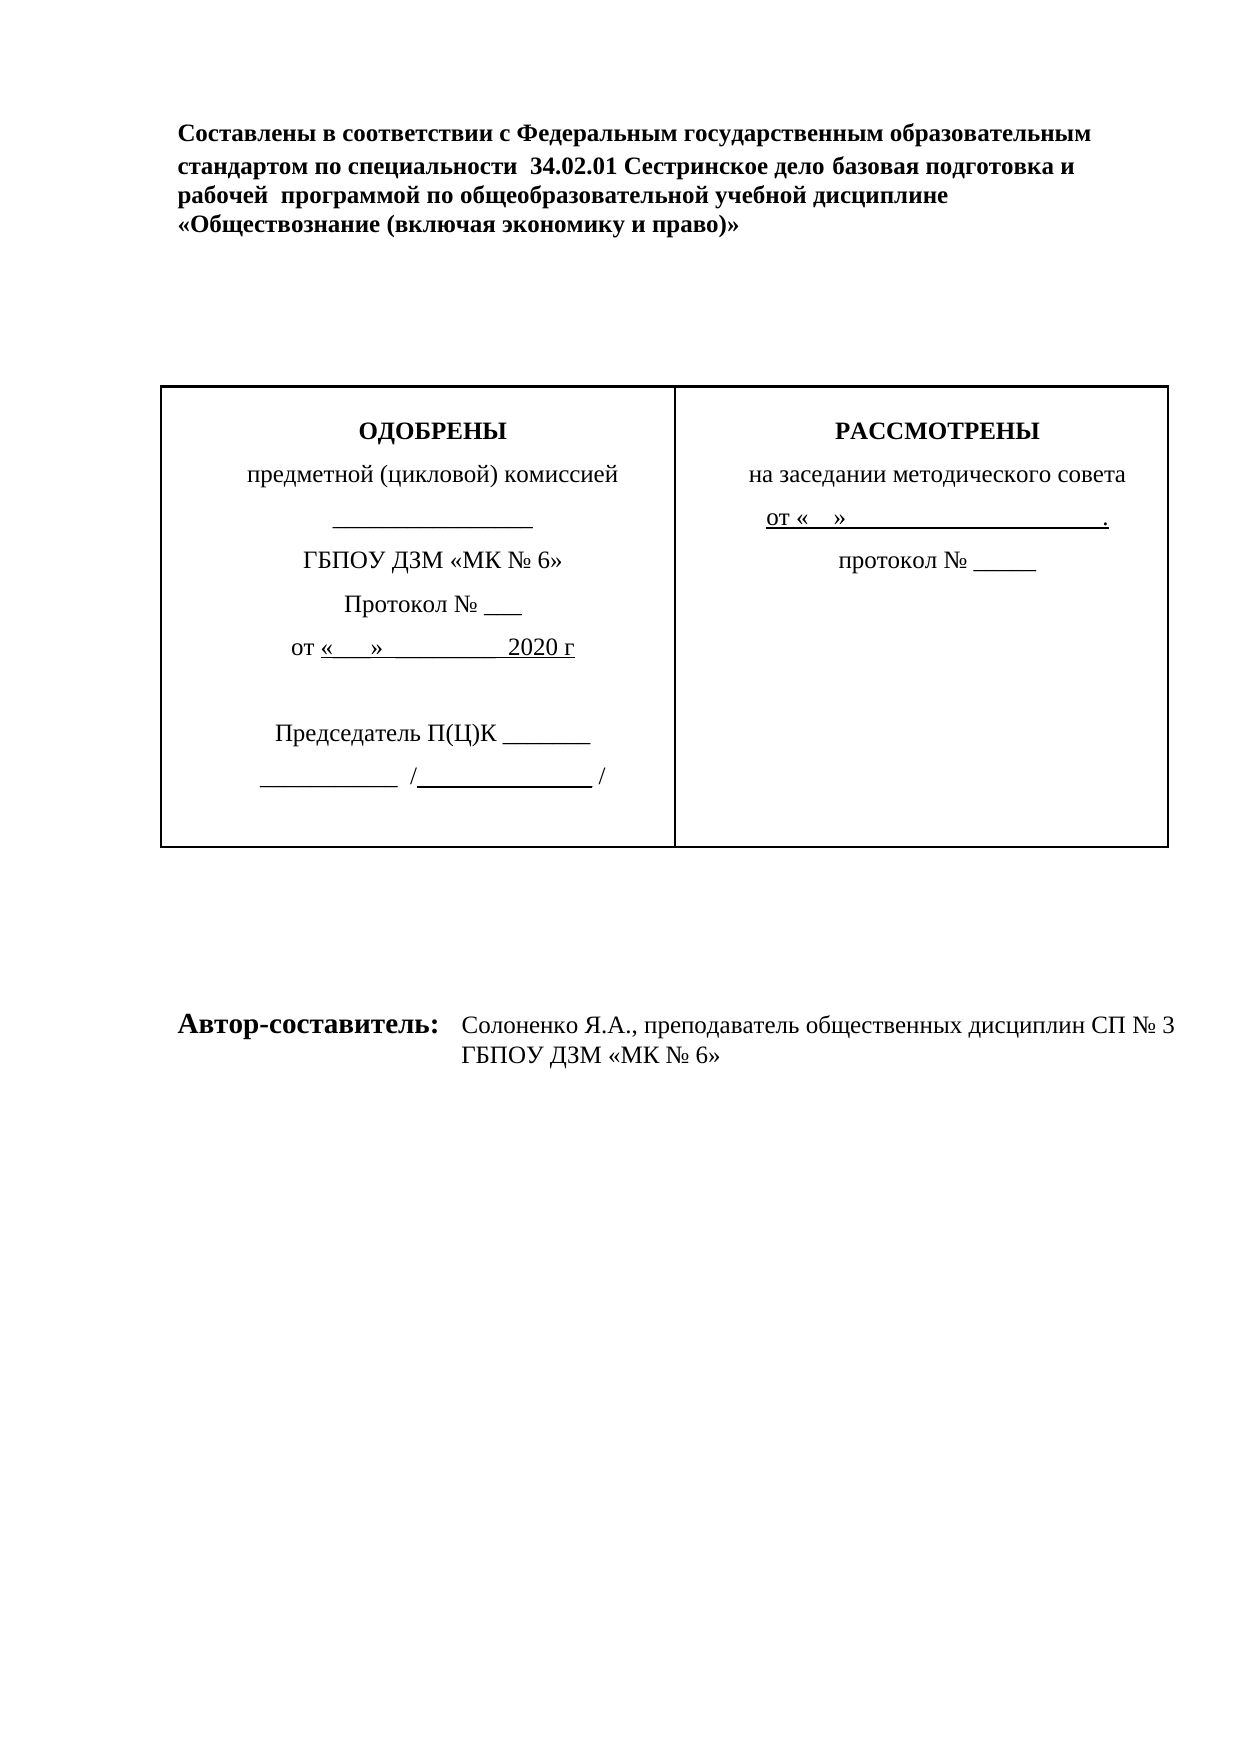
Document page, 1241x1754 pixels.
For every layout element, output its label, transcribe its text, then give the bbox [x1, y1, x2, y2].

text ГБПОУ ДЗМ «МК № 6» [398, 1040, 1181, 1097]
table_header ОДОБРЕНЫ предметной (цикловой) комиссией ________________ ГБПОУ ДЗМ «МК № 6» Протокол № ___ от «___» ________ 2020 г Председатель П(Ц)К _______ ___________ /______________ / [162, 388, 674, 846]
table_header РАССМОТРЕНЫ на заседании методического совета от «__» ____________________. протокол № _____ [676, 388, 1167, 846]
text Автор-составитель: Солоненко Я.А., преподаватель общественных дисциплин СП № 3 [177, 1006, 1181, 1040]
text Составлены в соответствии с Федеральным государственным образовательным стандартом по специальности 34.02.01 Сестринское дело базовая подготовка и рабочей программой по общеобразовательной учебной дисциплине «Обществознание (включая экономику и право)» [177, 118, 1152, 238]
